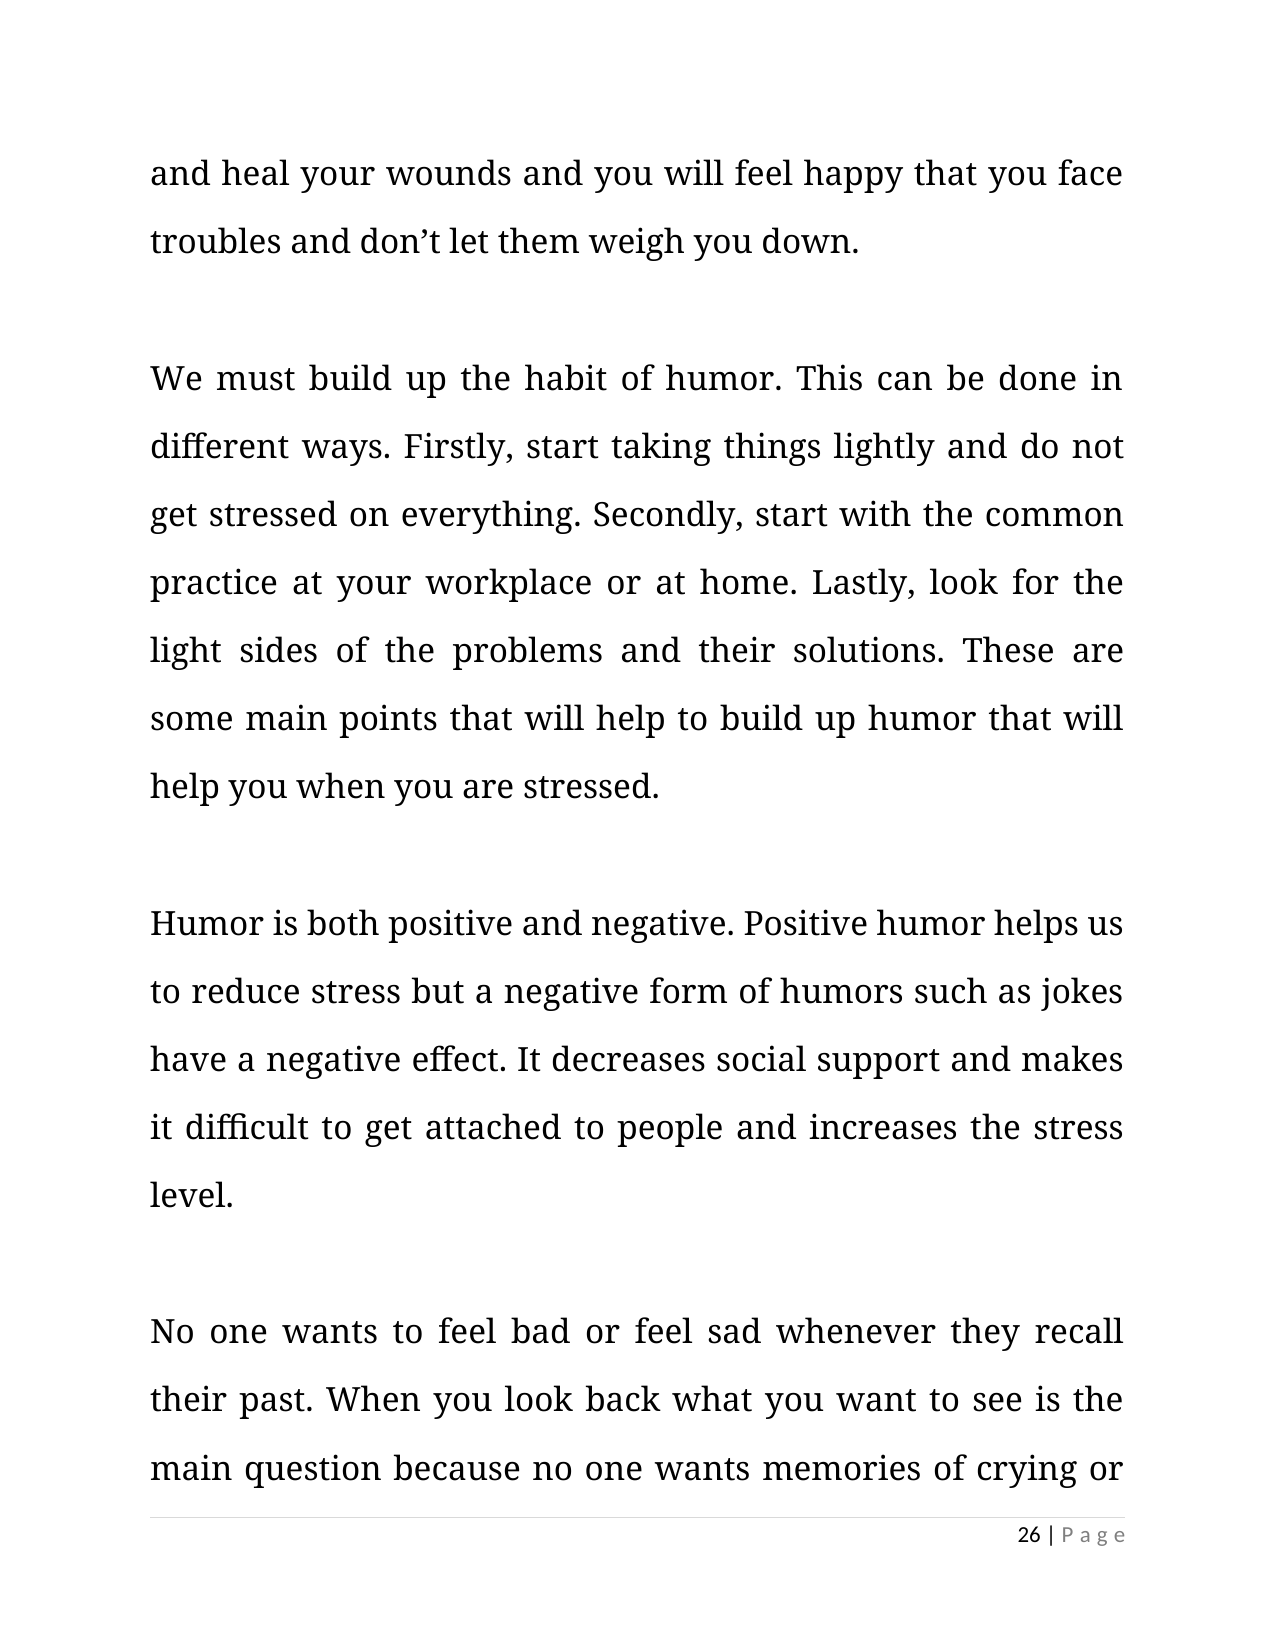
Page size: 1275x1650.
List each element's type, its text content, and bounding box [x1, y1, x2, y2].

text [150, 150, 1125, 263]
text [150, 1308, 1125, 1490]
text Humor is both positive and negative. Positive humor helps us to reduce stress but a negative form of humors such as jokes have a negative effect. It decreases social support and makes it difficult to get attached to people and increases the stress level. [150, 899, 1125, 1217]
text We must build up the habit of humor. This can be done in different ways. Firstly, start taking things lightly and do not get stressed on everything. Secondly, start with the common practice at your workplace or at home. Lastly, look for the light sides of the problems and their solutions. These are some main points that will help to build up humor that will help you when you are stressed. [150, 354, 1125, 808]
